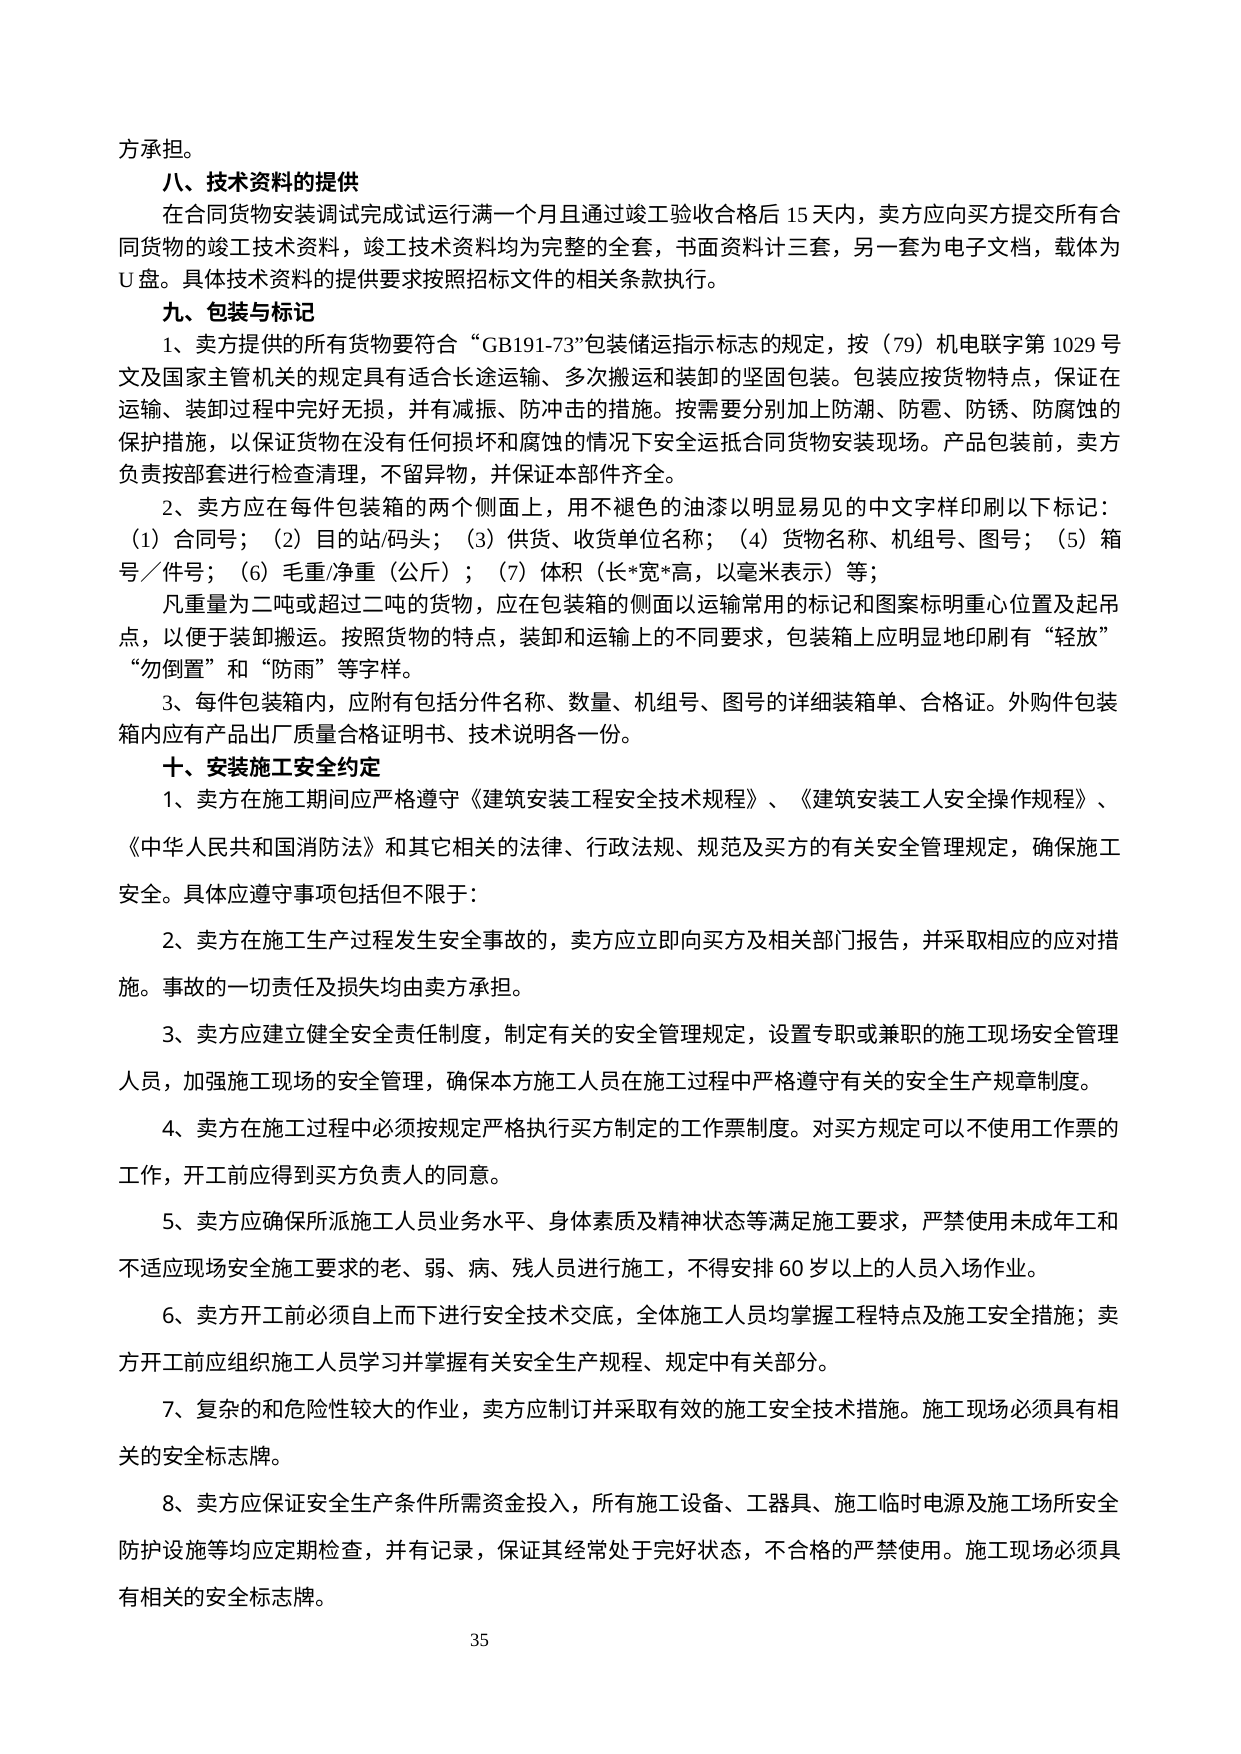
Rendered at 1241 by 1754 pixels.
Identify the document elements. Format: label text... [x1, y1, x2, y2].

text 7、复杂的和危险性较大的作业，卖方应制订并采取有效的施工安全技术措施。施工现场必须具有相关的安全标志牌。 [118, 1392, 1122, 1471]
text 九、包装与标记 [118, 294, 1122, 327]
text 凡重量为二吨或超过二吨的货物，应在包装箱的侧面以运输常用的标记和图案标明重心位置及起吊点，以便于装卸搬运。按照货物的特点，装卸和运输上的不同要求，包装箱上应明显地印刷有“轻放”、“勿倒置”和“防雨”等字样。 [118, 587, 1122, 684]
text 6、卖方开工前必须自上而下进行安全技术交底，全体施工人员均掌握工程特点及施工安全措施；卖方开工前应组织施工人员学习并掌握有关安全生产规程、规定中有关部分。 [118, 1298, 1122, 1377]
text 3、每件包装箱内，应附有包括分件名称、数量、机组号、图号的详细装箱单、合格证。外购件包装箱内应有产品出厂质量合格证明书、技术说明各一份。 [118, 684, 1122, 749]
text 1、卖方在施工期间应严格遵守《建筑安装工程安全技术规程》、《建筑安装工人安全操作规程》、《中华人民共和国消防法》和其它相关的法律、行政法规、规范及买方的有关安全管理规定，确保施工安全。具体应遵守事项包括但不限于： [118, 782, 1122, 909]
text 5、卖方应确保所派施工人员业务水平、身体素质及精神状态等满足施工要求，严禁使用未成年工和不适应现场安全施工要求的老、弱、病、残人员进行施工，不得安排60岁以上的人员入场作业。 [118, 1204, 1122, 1284]
text 2、卖方在施工生产过程发生安全事故的，卖方应立即向买方及相关部门报告，并采取相应的应对措施。事故的一切责任及损失均由卖方承担。 [118, 923, 1122, 1002]
text 2、卖方应在每件包装箱的两个侧面上，用不褪色的油漆以明显易见的中文字样印刷以下标记：（1）合同号；（2）目的站/码头；（3）供货、收货单位名称；（4）货物名称、机组号、图号；（5）箱号／件号；（6）毛重/净重（公斤）；（7）体积（长*宽*高，以毫米表示）等； [118, 489, 1122, 587]
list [118, 132, 1122, 164]
text 3、卖方应建立健全安全责任制度，制定有关的安全管理规定，设置专职或兼职的施工现场安全管理人员，加强施工现场的安全管理，确保本方施工人员在施工过程中严格遵守有关的安全生产规章制度。 [118, 1017, 1122, 1096]
text 4、卖方在施工过程中必须按规定严格执行买方制定的工作票制度。对买方规定可以不使用工作票的工作，开工前应得到买方负责人的同意。 [118, 1110, 1122, 1190]
text 1、卖方提供的所有货物要符合“GB191-73”包装储运指示标志的规定，按（79）机电联字第1029号文及国家主管机关的规定具有适合长途运输、多次搬运和装卸的坚固包装。包装应按货物特点，保证在运输、装卸过程中完好无损，并有减振、防冲击的措施。按需要分别加上防潮、防雹、防锈、防腐蚀的保护措施，以保证货物在没有任何损坏和腐蚀的情况下安全运抵合同货物安装现场。产品包装前，卖方负责按部套进行检查清理，不留异物，并保证本部件齐全。 [118, 327, 1122, 489]
text 8、卖方应保证安全生产条件所需资金投入，所有施工设备、工器具、施工临时电源及施工场所安全防护设施等均应定期检查，并有记录，保证其经常处于完好状态，不合格的严禁使用。施工现场必须具有相关的安全标志牌。 [118, 1485, 1122, 1612]
text 十、安装施工安全约定 [118, 749, 1122, 782]
text 八、技术资料的提供 [118, 164, 1122, 197]
text 在合同货物安装调试完成试运行满一个月且通过竣工验收合格后15天内，卖方应向买方提交所有合同货物的竣工技术资料，竣工技术资料均为完整的全套，书面资料计三套，另一套为电子文档，载体为U盘。具体技术资料的提供要求按照招标文件的相关条款执行。 [118, 197, 1122, 294]
